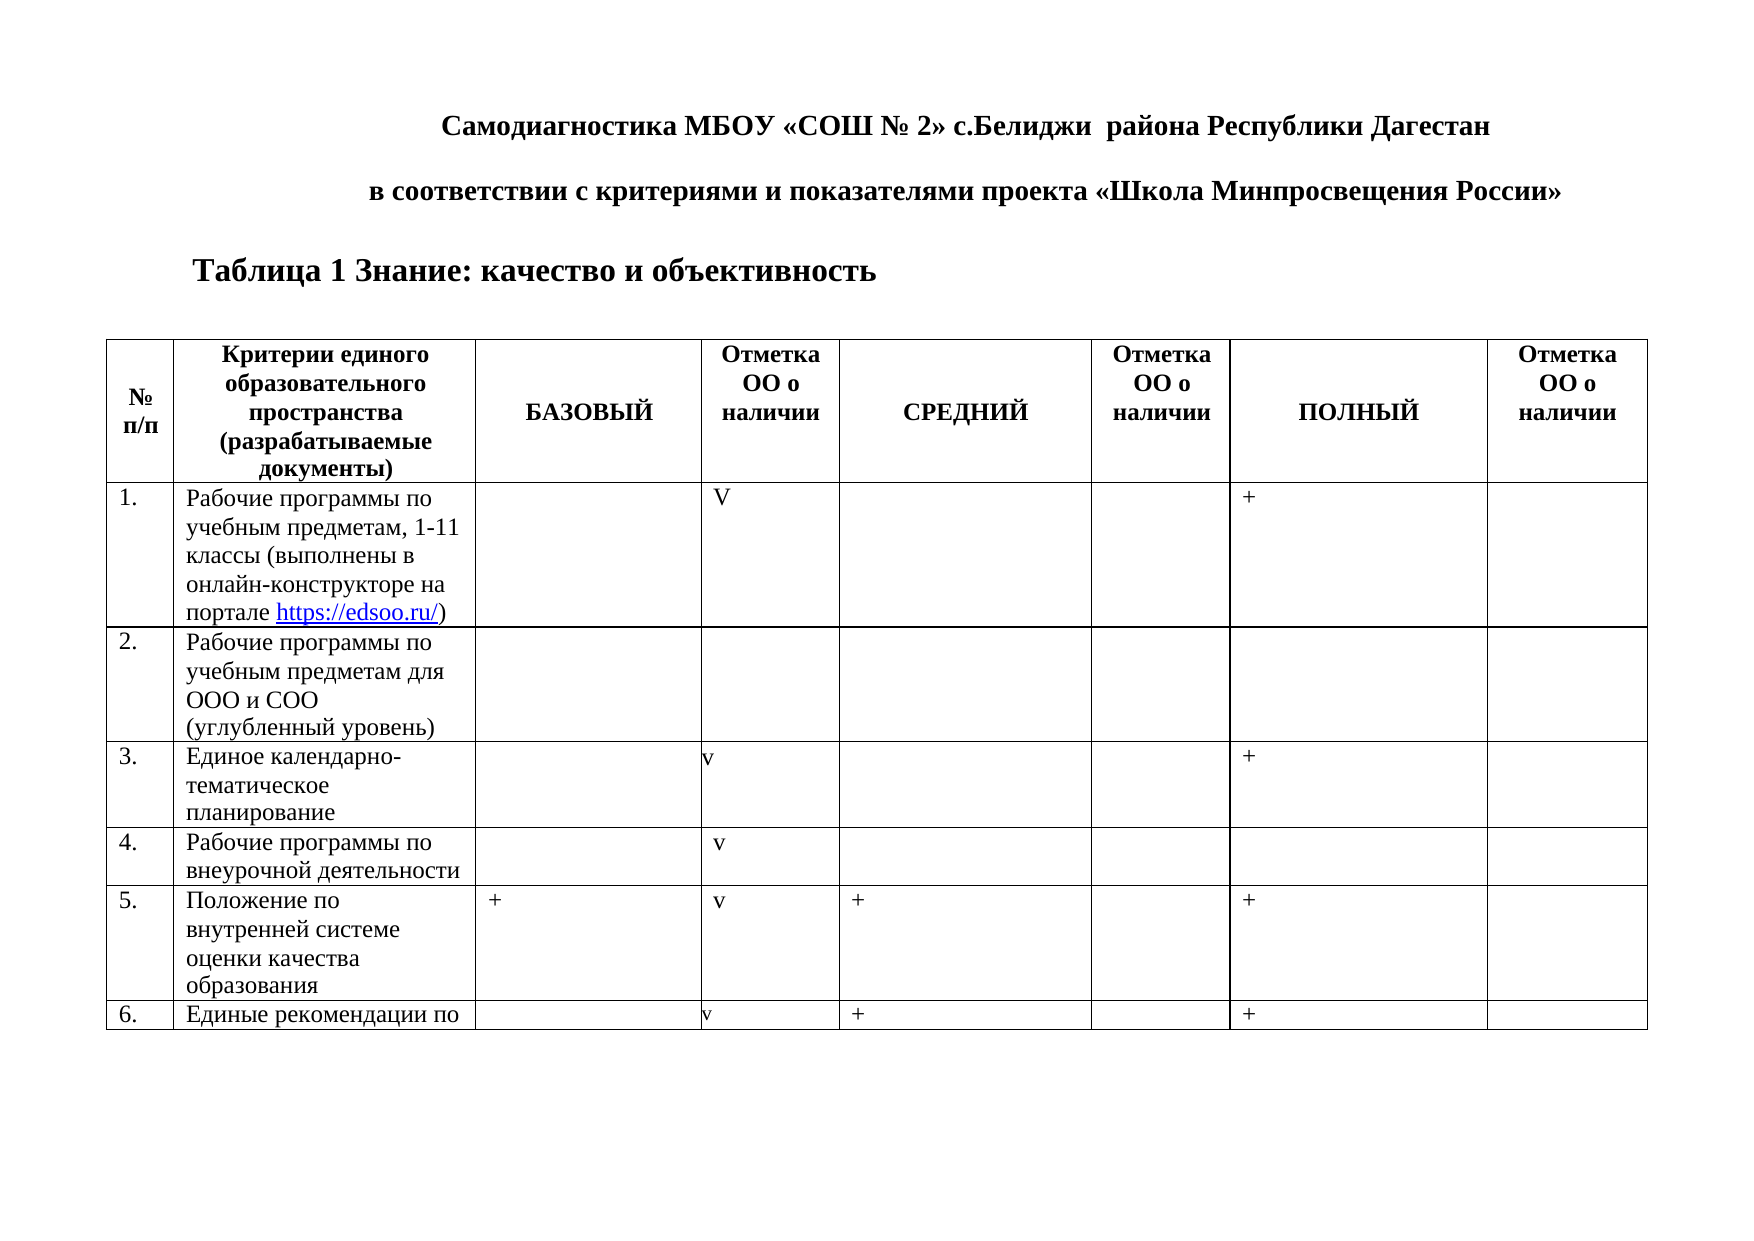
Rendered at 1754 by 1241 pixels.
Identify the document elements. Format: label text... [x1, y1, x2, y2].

table_cell [476, 628, 701, 741]
table_cell 2. [107, 628, 173, 741]
table_cell v [702, 742, 839, 827]
table_cell [840, 828, 1091, 884]
table_cell Рабочие программы по учебным предметам для ООО и СОО (углубленный уровень) [174, 628, 475, 741]
table_header СРЕДНИЙ [840, 340, 1091, 482]
table_cell + [840, 1001, 1091, 1028]
table_cell [1488, 742, 1647, 827]
table_cell + [476, 886, 701, 1000]
table_cell [476, 742, 701, 827]
table_cell [1092, 886, 1229, 1000]
table_cell + [1231, 483, 1487, 626]
table_cell 3. [107, 742, 173, 827]
table_cell V [702, 483, 839, 626]
table_cell 6. [107, 1001, 173, 1028]
table_header Отметка ОО о наличии [1092, 340, 1229, 482]
table_cell + [1231, 886, 1487, 1000]
table_cell [1488, 886, 1647, 1000]
table_cell + [1231, 1001, 1487, 1028]
table_cell [1488, 828, 1647, 884]
table_cell [476, 828, 701, 884]
table_cell 1. [107, 483, 173, 626]
table_cell Единое календарно- тематическое планирование [174, 742, 475, 827]
table_cell [840, 628, 1091, 741]
table_cell [1488, 483, 1647, 626]
table_cell [840, 742, 1091, 827]
table_cell [476, 1001, 701, 1028]
table_cell + [840, 886, 1091, 1000]
table_cell v [702, 886, 839, 1000]
table_cell [1092, 742, 1229, 827]
table_header БАЗОВЫЙ [476, 340, 701, 482]
table_cell [1231, 628, 1487, 741]
table_header № п/п [107, 340, 173, 482]
table_cell 4. [107, 828, 173, 884]
table_cell [1092, 628, 1229, 741]
table_cell Единые рекомендации по [174, 1001, 475, 1028]
table_cell Положение по внутренней системе оценки качества образования [174, 886, 475, 1000]
table_cell v [702, 828, 839, 884]
table_header Отметка ОО о наличии [702, 340, 839, 482]
table_cell v [702, 1001, 839, 1028]
table_cell [1488, 1001, 1647, 1028]
table_cell Рабочие программы по учебным предметам, 1-11 классы (выполнены в онлайн-конструкторе на портале https://edsoo.ru/) [174, 483, 475, 626]
text Таблица 1 Знание: качество и объективность [192, 250, 1714, 288]
table_cell Рабочие программы по внеурочной деятельности [174, 828, 475, 884]
table_header ПОЛНЫЙ [1231, 340, 1487, 482]
text Самодиагностика МБОУ «СОШ № 2» с.Белиджи района Республики Дагестан [217, 108, 1714, 141]
table_cell + [1231, 742, 1487, 827]
table_cell [702, 628, 839, 741]
table_cell [476, 483, 701, 626]
table_header Отметка ОО о наличии [1488, 340, 1647, 482]
table_cell [1231, 828, 1487, 884]
text в соответствии с критериями и показателями проекта «Школа Минпросвещения России» [217, 173, 1714, 206]
table_cell 5. [107, 886, 173, 1000]
table_cell [1488, 628, 1647, 741]
table_cell [1092, 483, 1229, 626]
table_cell [840, 483, 1091, 626]
table_cell [1092, 828, 1229, 884]
table_header Критерии единого образовательного пространства (разрабатываемые документы) [174, 340, 475, 482]
table_cell [1092, 1001, 1229, 1028]
